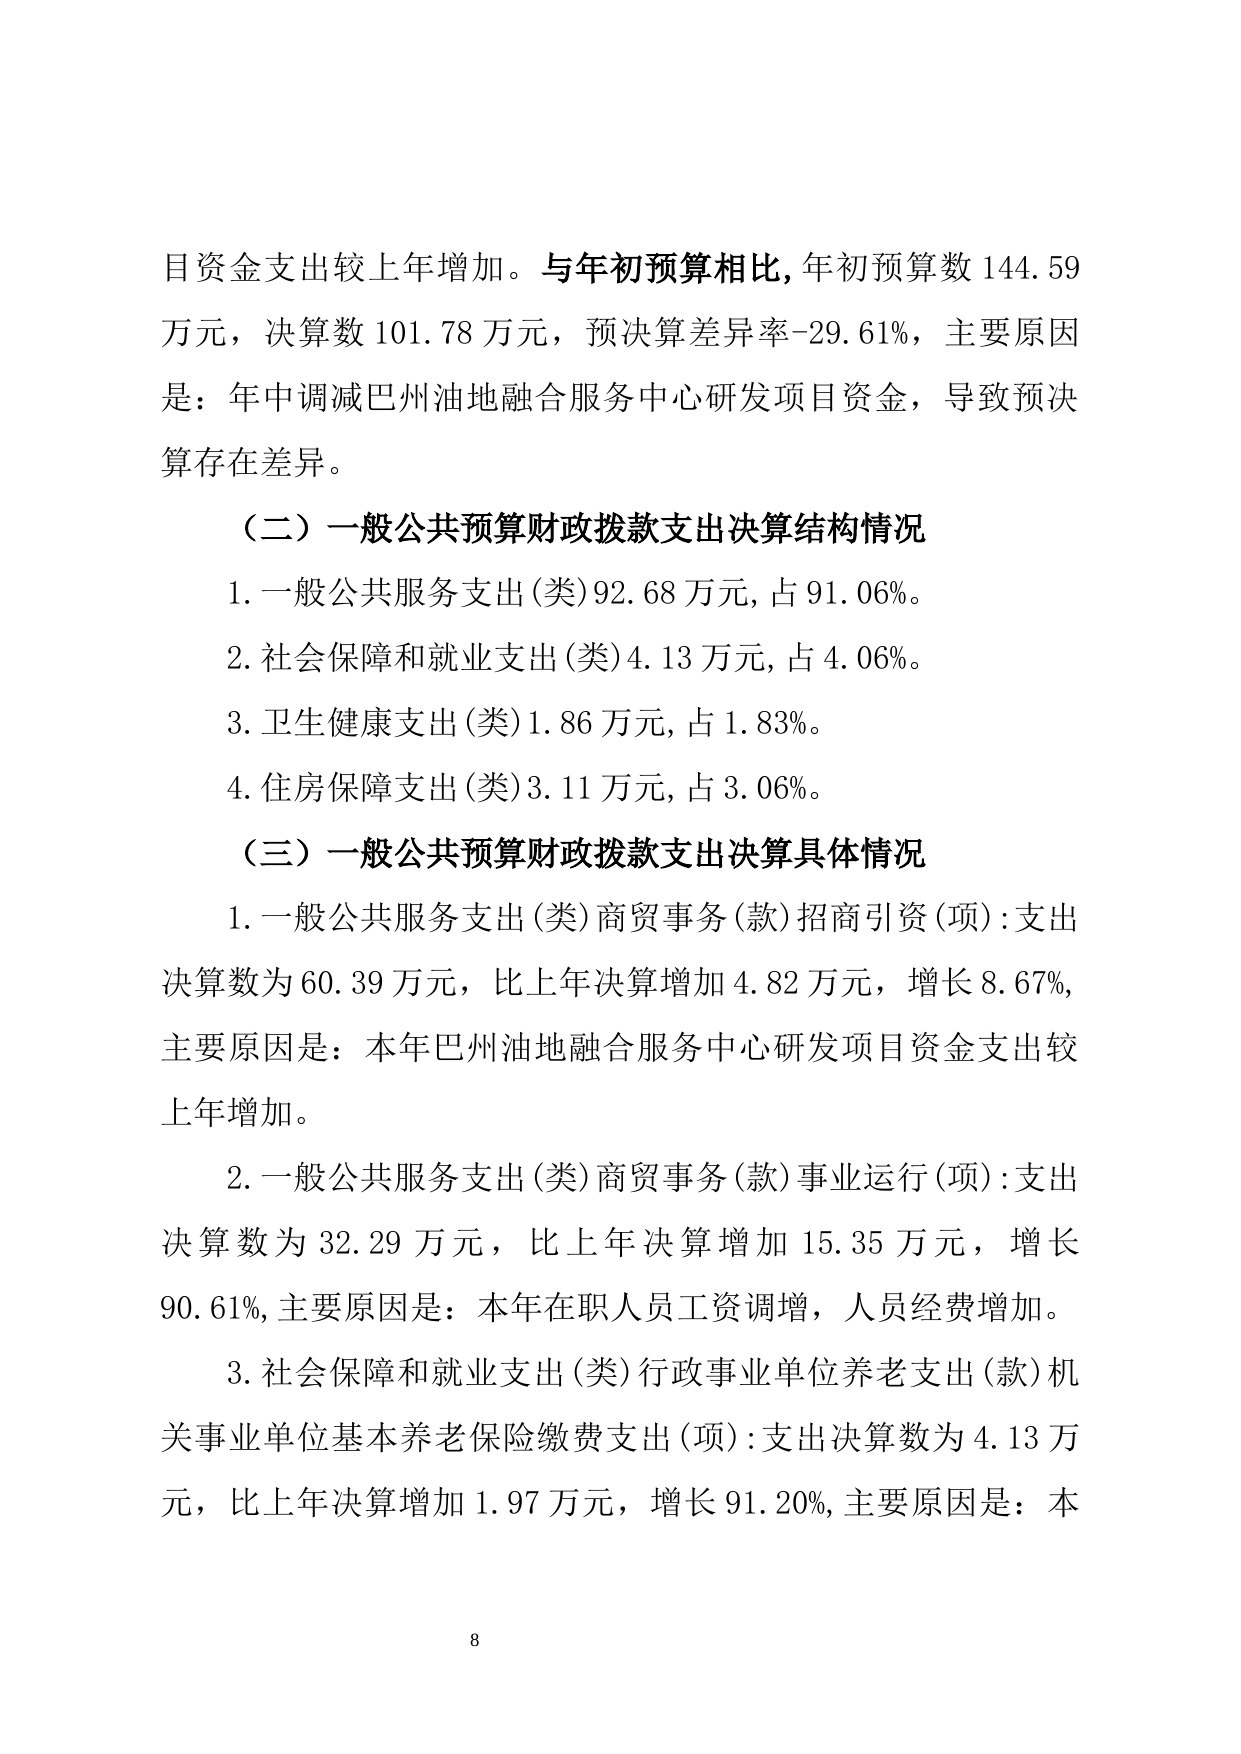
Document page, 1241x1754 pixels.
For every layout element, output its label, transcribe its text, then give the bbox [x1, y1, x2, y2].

text 1.一般公共服务支出(类)商贸事务(款)招商引资(项):支出决算数为60.39万元，比上年决算增加4.82万元，增长8.67%,主要原因是：本年巴州油地融合服务中心研发项目资金支出较上年增加。 [159, 883, 1081, 1143]
text 1.一般公共服务支出(类)92.68万元,占91.06%。 [159, 558, 1081, 623]
text （三）一般公共预算财政拨款支出决算具体情况 [159, 818, 1081, 883]
text 2.社会保障和就业支出(类)4.13万元,占4.06%。 [159, 623, 1081, 688]
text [159, 233, 1081, 493]
text 2.一般公共服务支出(类)商贸事务(款)事业运行(项):支出决算数为32.29万元，比上年决算增加15.35万元，增长90.61%,主要原因是：本年在职人员工资调增，人员经费增加。 [159, 1143, 1081, 1338]
text 4.住房保障支出(类)3.11万元,占3.06%。 [159, 753, 1081, 818]
text （二）一般公共预算财政拨款支出决算结构情况 [159, 493, 1081, 558]
text 3.卫生健康支出(类)1.86万元,占1.83%。 [159, 688, 1081, 753]
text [159, 1338, 1081, 1533]
